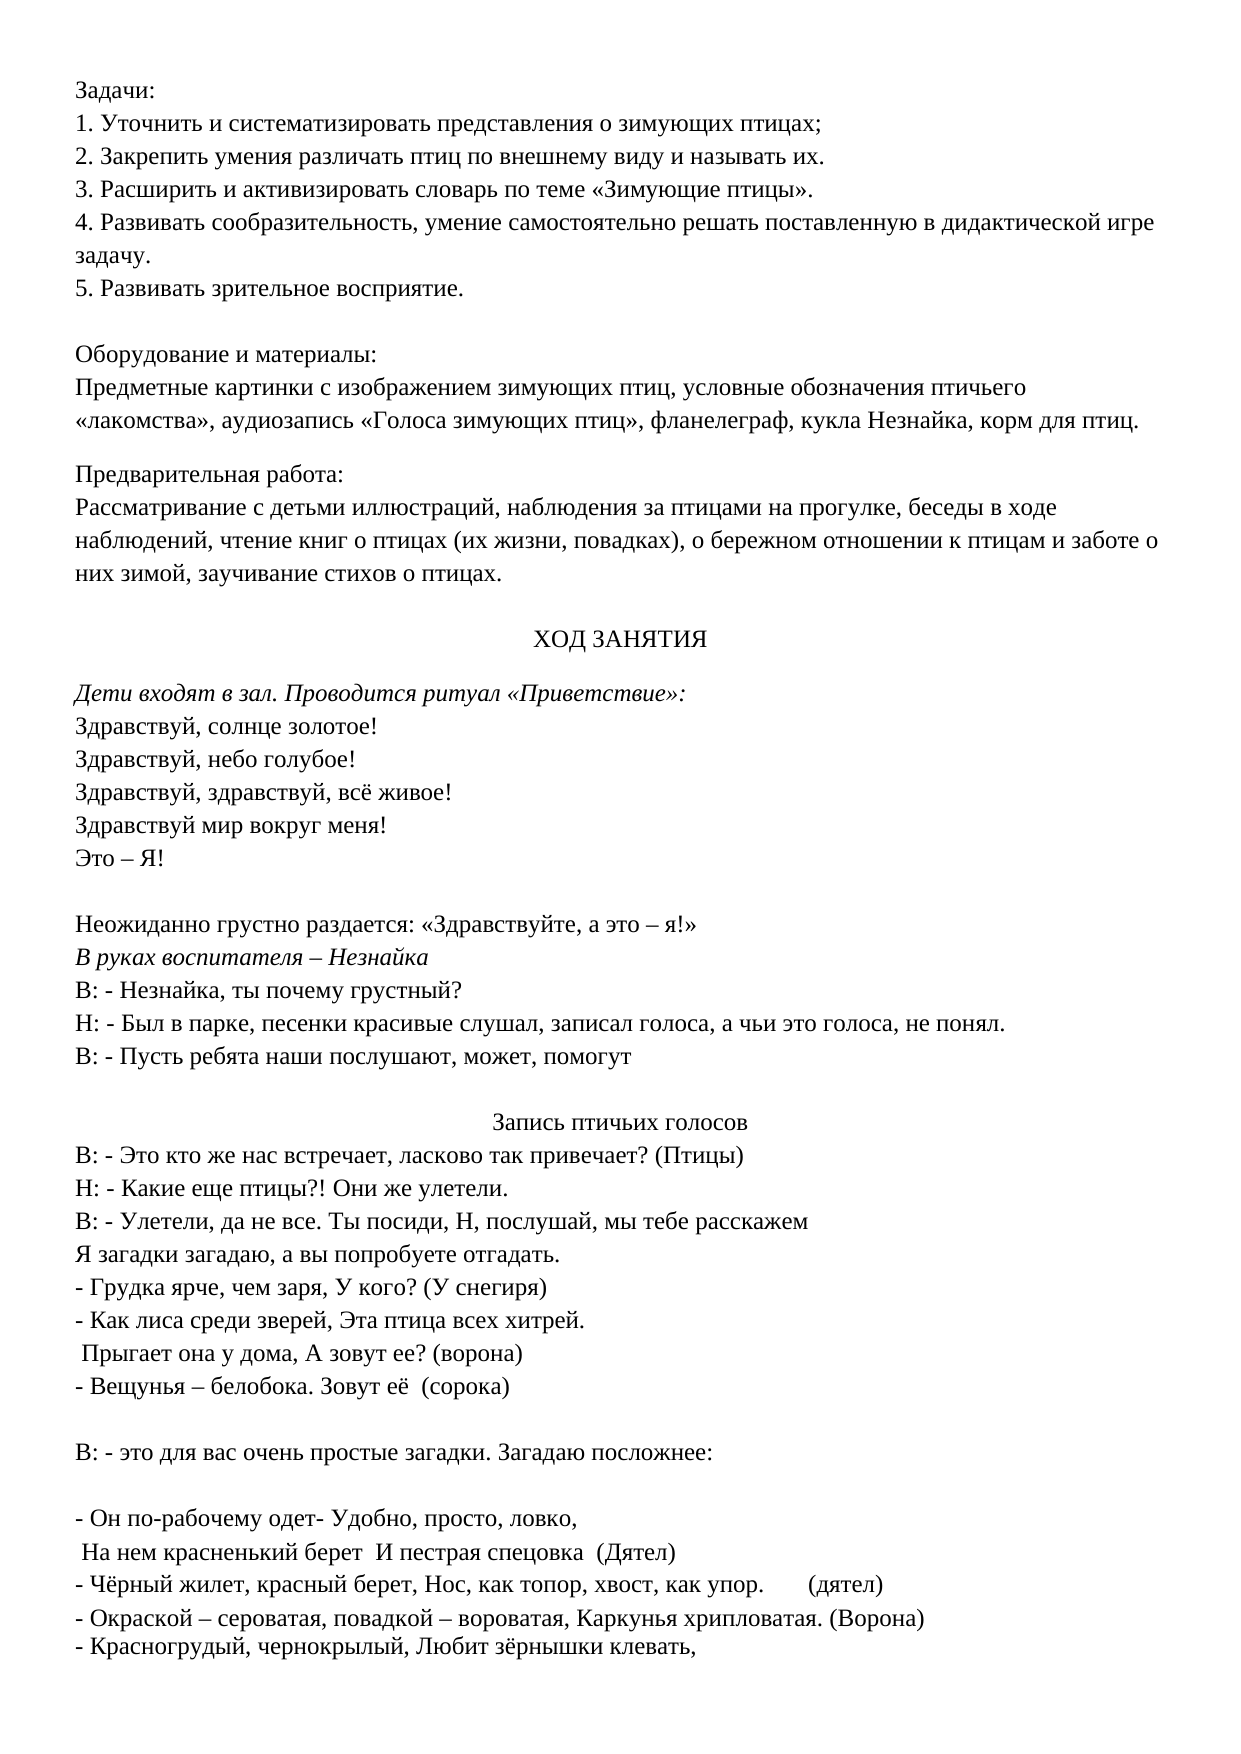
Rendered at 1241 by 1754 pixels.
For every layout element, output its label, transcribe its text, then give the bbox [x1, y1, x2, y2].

text Здравствуй, солнце золотое! [75, 711, 1165, 740]
text Н: - Какие еще птицы?! Они же улетели. [75, 1173, 1165, 1202]
text На нем красненький берет И пестрая спецовка (Дятел) [75, 1537, 1165, 1565]
text ХОД ЗАНЯТИЯ [75, 624, 1165, 653]
text - Чёрный жилет, красный берет, Нос, как топор, хвост, как упор. (дятел) [75, 1569, 1165, 1598]
text В: - это для вас очень простые загадки. Загадаю посложнее: [75, 1437, 1165, 1466]
text В руках воспитателя – Незнайка [75, 942, 1165, 971]
text 1. Уточнить и систематизировать представления о зимующих птицах; [75, 108, 1165, 137]
text - Как лиса среди зверей, Эта птица всех хитрей. [75, 1305, 1165, 1334]
text 4. Развивать сообразительность, умение самостоятельно решать поставленную в дидактической игре задачу. [75, 207, 1165, 269]
text Прыгает она у дома, А зовут ее? (ворона) [75, 1338, 1165, 1367]
text Н: - Был в парке, песенки красивые слушал, записал голоса, а чьи это голоса, не понял. [75, 1008, 1165, 1037]
text Рассматривание с детьми иллюстраций, наблюдения за птицами на прогулке, беседы в ходе наблюдений, чтение книг о птицах (их жизни, повадках), о бережном отношении к птицам и заботе о них зимой, заучивание стихов о птицах. [75, 492, 1165, 587]
text Это – Я! [75, 843, 1165, 872]
text Предметные картинки с изображением зимующих птиц, условные обозначения птичьего «лакомства», аудиозапись «Голоса зимующих птиц», фланелеграф, кукла Незнайка, корм для птиц. [75, 372, 1165, 434]
text Здравствуй, здравствуй, всё живое! [75, 777, 1165, 806]
text В: - Пусть ребята наши послушают, может, помогут [75, 1041, 1165, 1070]
text - Он по-рабочему одет- Удобно, просто, ловко, [75, 1503, 1165, 1532]
text Предварительная работа: [75, 459, 1165, 488]
text Неожиданно грустно раздается: «Здравствуйте, а это – я!» [75, 909, 1165, 938]
text Здравствуй, небо голубое! [75, 744, 1165, 773]
text Задачи: [75, 75, 1165, 104]
text В: - Это кто же нас встречает, ласково так привечает? (Птицы) [75, 1140, 1165, 1169]
text Я загадки загадаю, а вы попробуете отгадать. [75, 1239, 1165, 1268]
text Дети входят в зал. Проводится ритуал «Приветствие»: [75, 678, 1165, 707]
text Здравствуй мир вокруг меня! [75, 810, 1165, 839]
text - Окраской – сероватая, повадкой – вороватая, Каркунья хрипловатая. (Ворона) [75, 1603, 1165, 1631]
text - Вещунья – белобока. Зовут её (сорока) [75, 1371, 1165, 1400]
text - Грудка ярче, чем заря, У кого? (У снегиря) [75, 1272, 1165, 1301]
text 3. Расширить и активизировать словарь по теме «Зимующие птицы». [75, 174, 1165, 203]
text Запись птичьих голосов [75, 1107, 1165, 1136]
text В: - Улетели, да не все. Ты посиди, Н, послушай, мы тебе расскажем [75, 1206, 1165, 1235]
text - Красногрудый, чернокрылый, Любит зёрнышки клевать, [75, 1631, 1165, 1660]
text В: - Незнайка, ты почему грустный? [75, 975, 1165, 1004]
text Оборудование и материалы: [75, 339, 1165, 368]
text 5. Развивать зрительное восприятие. [75, 273, 1165, 302]
text 2. Закрепить умения различать птиц по внешнему виду и называть их. [75, 141, 1165, 170]
